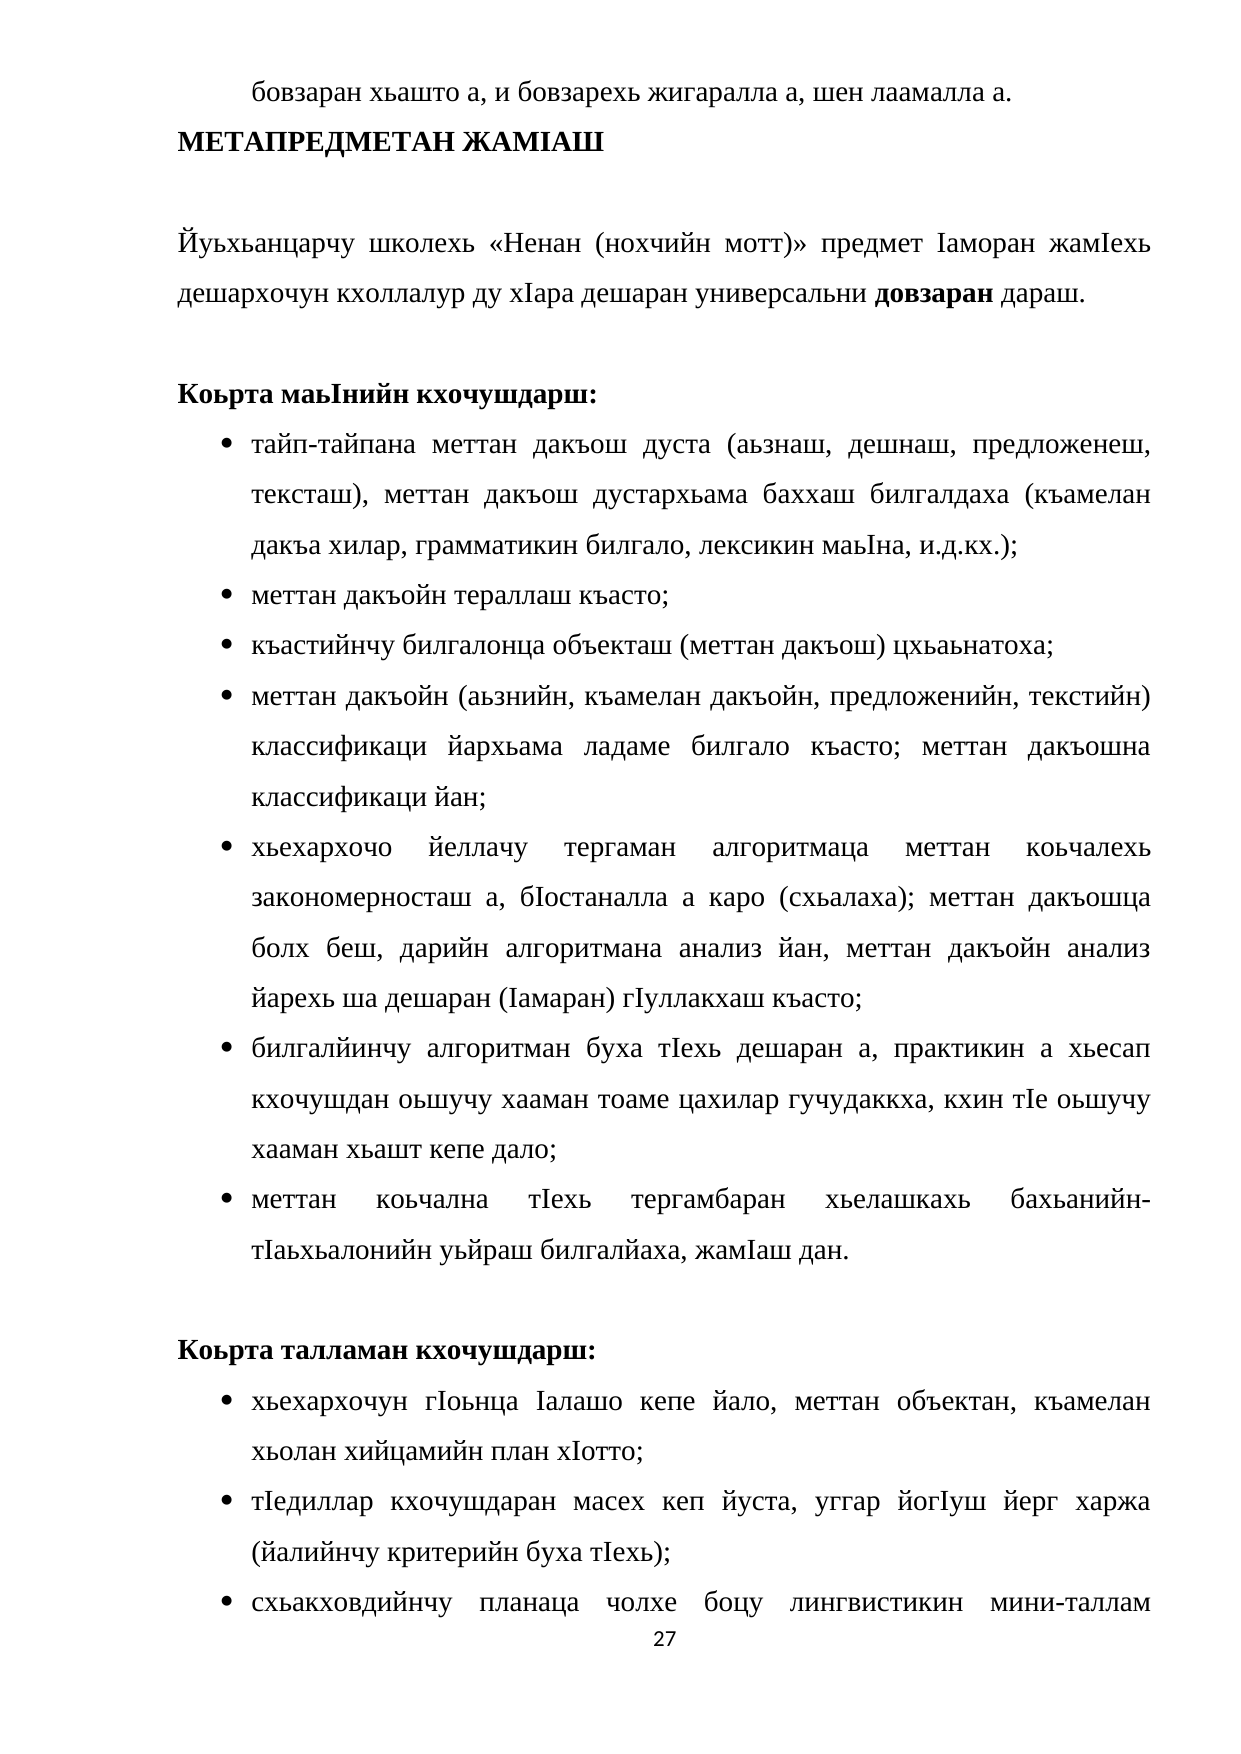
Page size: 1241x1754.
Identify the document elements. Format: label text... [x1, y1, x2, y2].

list билгалйинчу алгоритман буха тӀехь дешаран а, практикин а хьесап кхочушдан оьшучу хааман тоаме цахилар гучудаккха, кхин тӀе оьшучу хааман хьашт кепе дало; [222, 1030, 1152, 1164]
text Йуьхьанцарчу школехь «Ненан (нохчийн мотт)» предмет Ӏаморан жамӀехь дешархочун кхоллалур ду хӀара дешаран универсальни довзаран дараш. [177, 225, 1152, 309]
list хьехархочо йеллачу тергаман алгоритмаца меттан коьчалехь закономерносташ а, бӀостаналла а каро (схьалаха); меттан дакъошца болх беш, дарийн алгоритмана анализ йан, меттан дакъойн анализ йарехь ша дешаран (Ӏамаран) гӀуллакхаш къасто; [222, 829, 1152, 1013]
text Коьрта талламан кхочушдарш: [177, 1332, 1152, 1366]
list меттан дакъойн тераллаш къасто; [222, 577, 1152, 611]
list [222, 1584, 1152, 1618]
list меттан дакъойн (аьзнийн, къамелан дакъойн, предложенийн, текстийн) классификаци йархьама ладаме билгало къасто; меттан дакъошна классификаци йан; [222, 678, 1152, 812]
list тайп-тайпана меттан дакъош дуста (аьзнаш, дешнаш, предложенеш, тексташ), меттан дакъош дустархьама баххаш билгалдаха (къамелан дакъа хилар, грамматикин билгало, лексикин маьӀна, и.д.кх.); [222, 426, 1152, 560]
list хьехархочун гӀоьнца Ӏалашо кепе йало, меттан объектан, къамелан хьолан хийцамийн план хӀотто; [222, 1383, 1152, 1467]
list къастийнчу билгалонца объекташ (меттан дакъош) цхьаьнатоха; [222, 627, 1152, 661]
list тӀедиллар кхочушдаран масех кеп йуста, уггар йогӀуш йерг харжа (йалийнчу критерийн буха тӀехь); [222, 1483, 1152, 1567]
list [222, 74, 1152, 107]
text Коьрта маьӀнийн кхочушдарш: [177, 376, 1152, 409]
list меттан коьчална тӀехь тергамбаран хьелашкахь бахьанийн-тӀаьхьалонийн уьйраш билгалйаха, жамӀаш дан. [222, 1181, 1152, 1265]
text МЕТАПРЕДМЕТАН ЖАМӀАШ [177, 124, 1152, 158]
